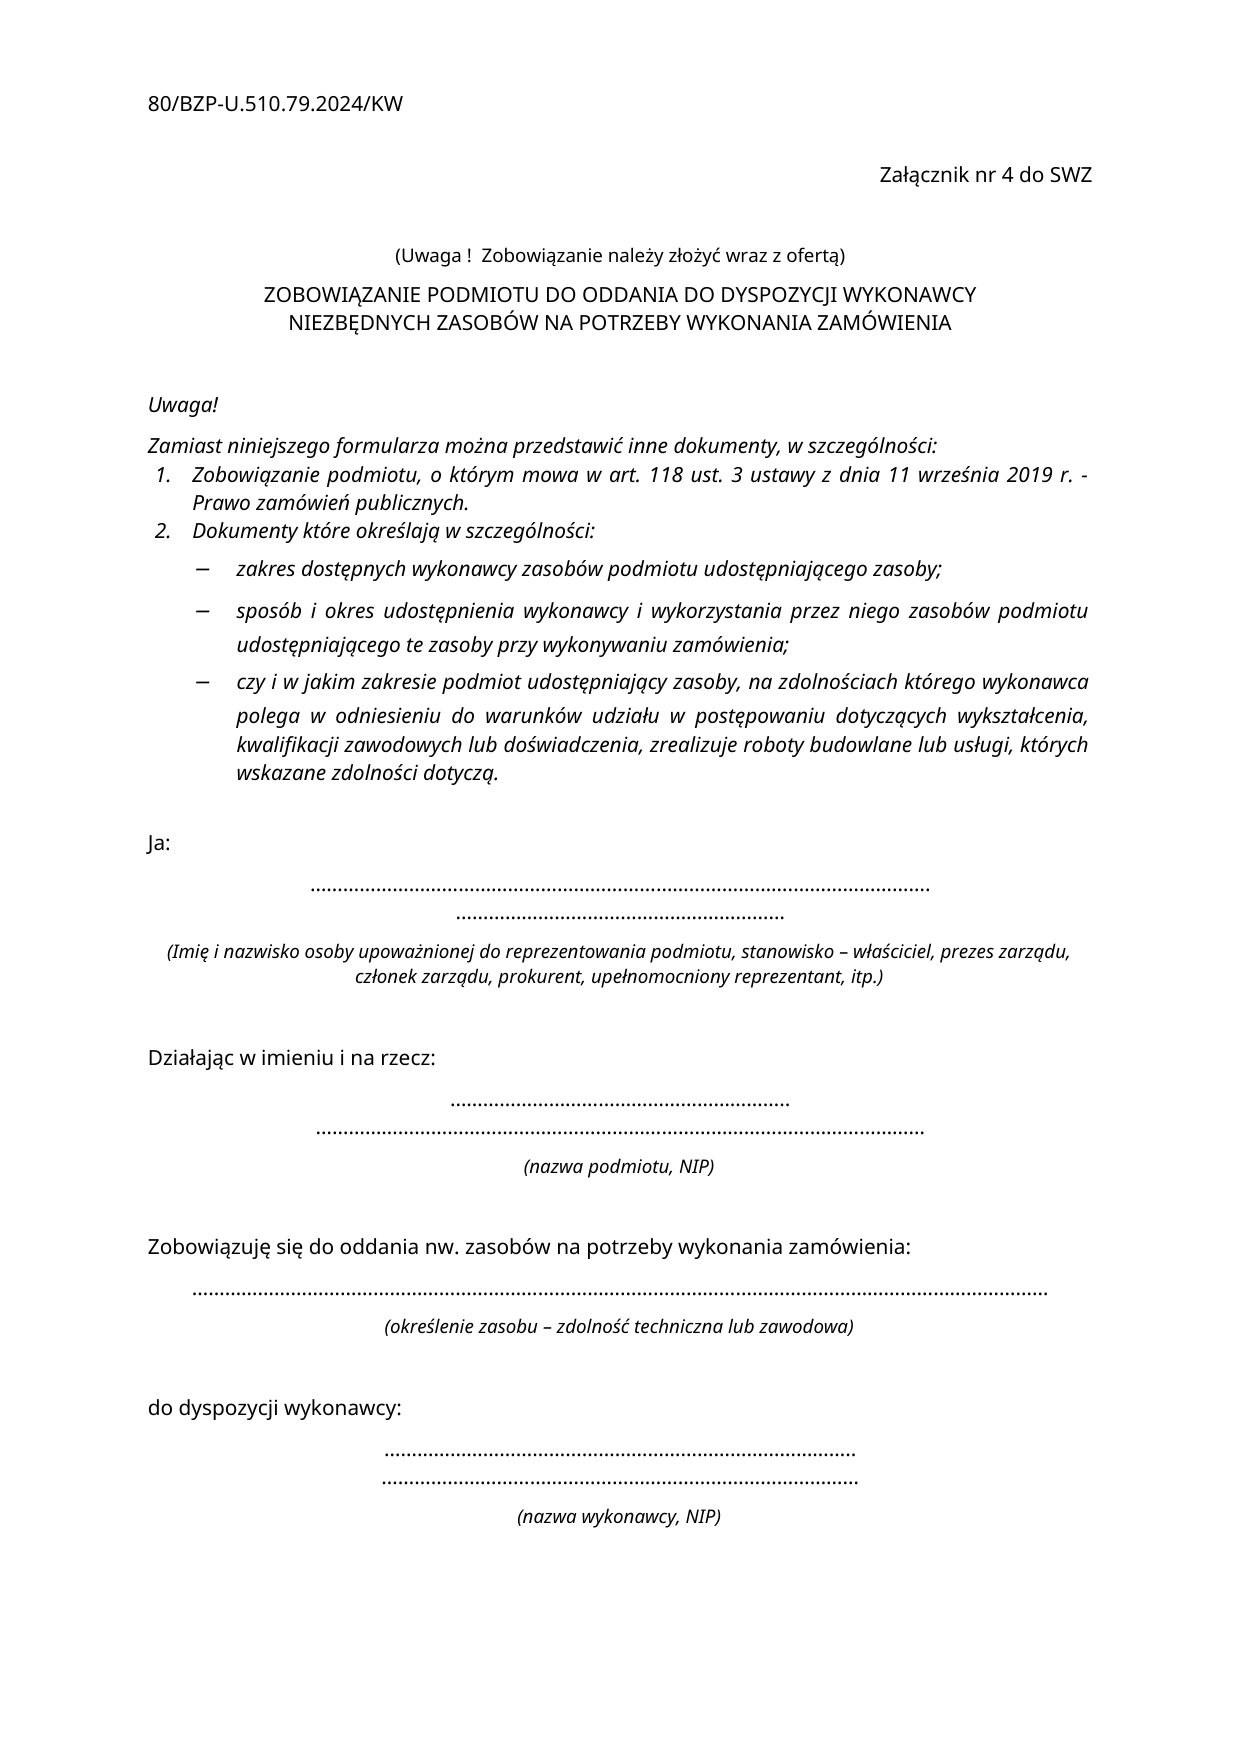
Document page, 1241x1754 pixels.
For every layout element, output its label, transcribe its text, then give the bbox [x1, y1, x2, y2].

list zakres dostępnych wykonawcy zasobów podmiotu udostępniającego zasoby; [192, 545, 1092, 588]
text do dyspozycji wykonawcy: [148, 1393, 1092, 1421]
text (nazwa wykonawcy, NIP) [148, 1503, 1092, 1529]
text ZOBOWIĄZANIE PODMIOTU DO ODDANIA DO DYSPOZYCJI WYKONAWCY NIEZBĘDNYCH ZASOBÓW NA POTRZEBY WYKONANIA ZAMÓWIENIA [148, 280, 1092, 337]
text ………………………………………………………………………………………………………………………………………… [148, 1273, 1092, 1301]
text Zamiast niniejszego formularza można przedstawić inne dokumenty, w szczególności: [148, 431, 1092, 460]
list Zobowiązanie podmiotu, o którym mowa w art. 118 ust. 3 ustawy z dnia 11 września 2019 r. - Prawo zamówień publicznych. [154, 460, 1092, 517]
text ……………………………………………………..………………………………………………………………………………………………… [148, 1084, 1092, 1141]
list czy i w jakim zakresie podmiot udostępniający zasoby, na zdolnościach którego wykonawca polega w odniesieniu do warunków udziału w postępowaniu dotyczących wykształcenia, kwalifikacji zawodowych lub doświadczenia, zrealizuje roboty budowlane lub usługi, których wskazane zdolności dotyczą. [192, 659, 1092, 787]
text …………………………………………………………………………..…………………………………………………………………………… [148, 1434, 1092, 1491]
text (nazwa podmiotu, NIP) [148, 1153, 1092, 1178]
list Dokumenty które określają w szczególności: [154, 517, 1092, 545]
text Działając w imieniu i na rzecz: [148, 1043, 1092, 1071]
text Ja: [148, 828, 1092, 856]
text Załącznik nr 4 do SWZ [192, 160, 1092, 189]
text (Imię i nazwisko osoby upoważnionej do reprezentowania podmiotu, stanowisko – właściciel, prezes zarządu, członek zarządu, prokurent, upełnomocniony reprezentant, itp.) [148, 938, 1092, 989]
text (określenie zasobu – zdolność techniczna lub zawodowa) [148, 1314, 1092, 1339]
text (Uwaga ! Zobowiązanie należy złożyć wraz z ofertą) [148, 242, 1092, 268]
list sposób i okres udostępnienia wykonawcy i wykorzystania przez niego zasobów podmiotu udostępniającego te zasoby przy wykonywaniu zamówienia; [192, 588, 1092, 659]
text …………………………………………………………………………….…………………….…………………………………………………… [148, 869, 1092, 926]
text Uwaga! [148, 390, 1092, 419]
text Zobowiązuję się do oddania nw. zasobów na potrzeby wykonania zamówienia: [148, 1232, 1092, 1260]
